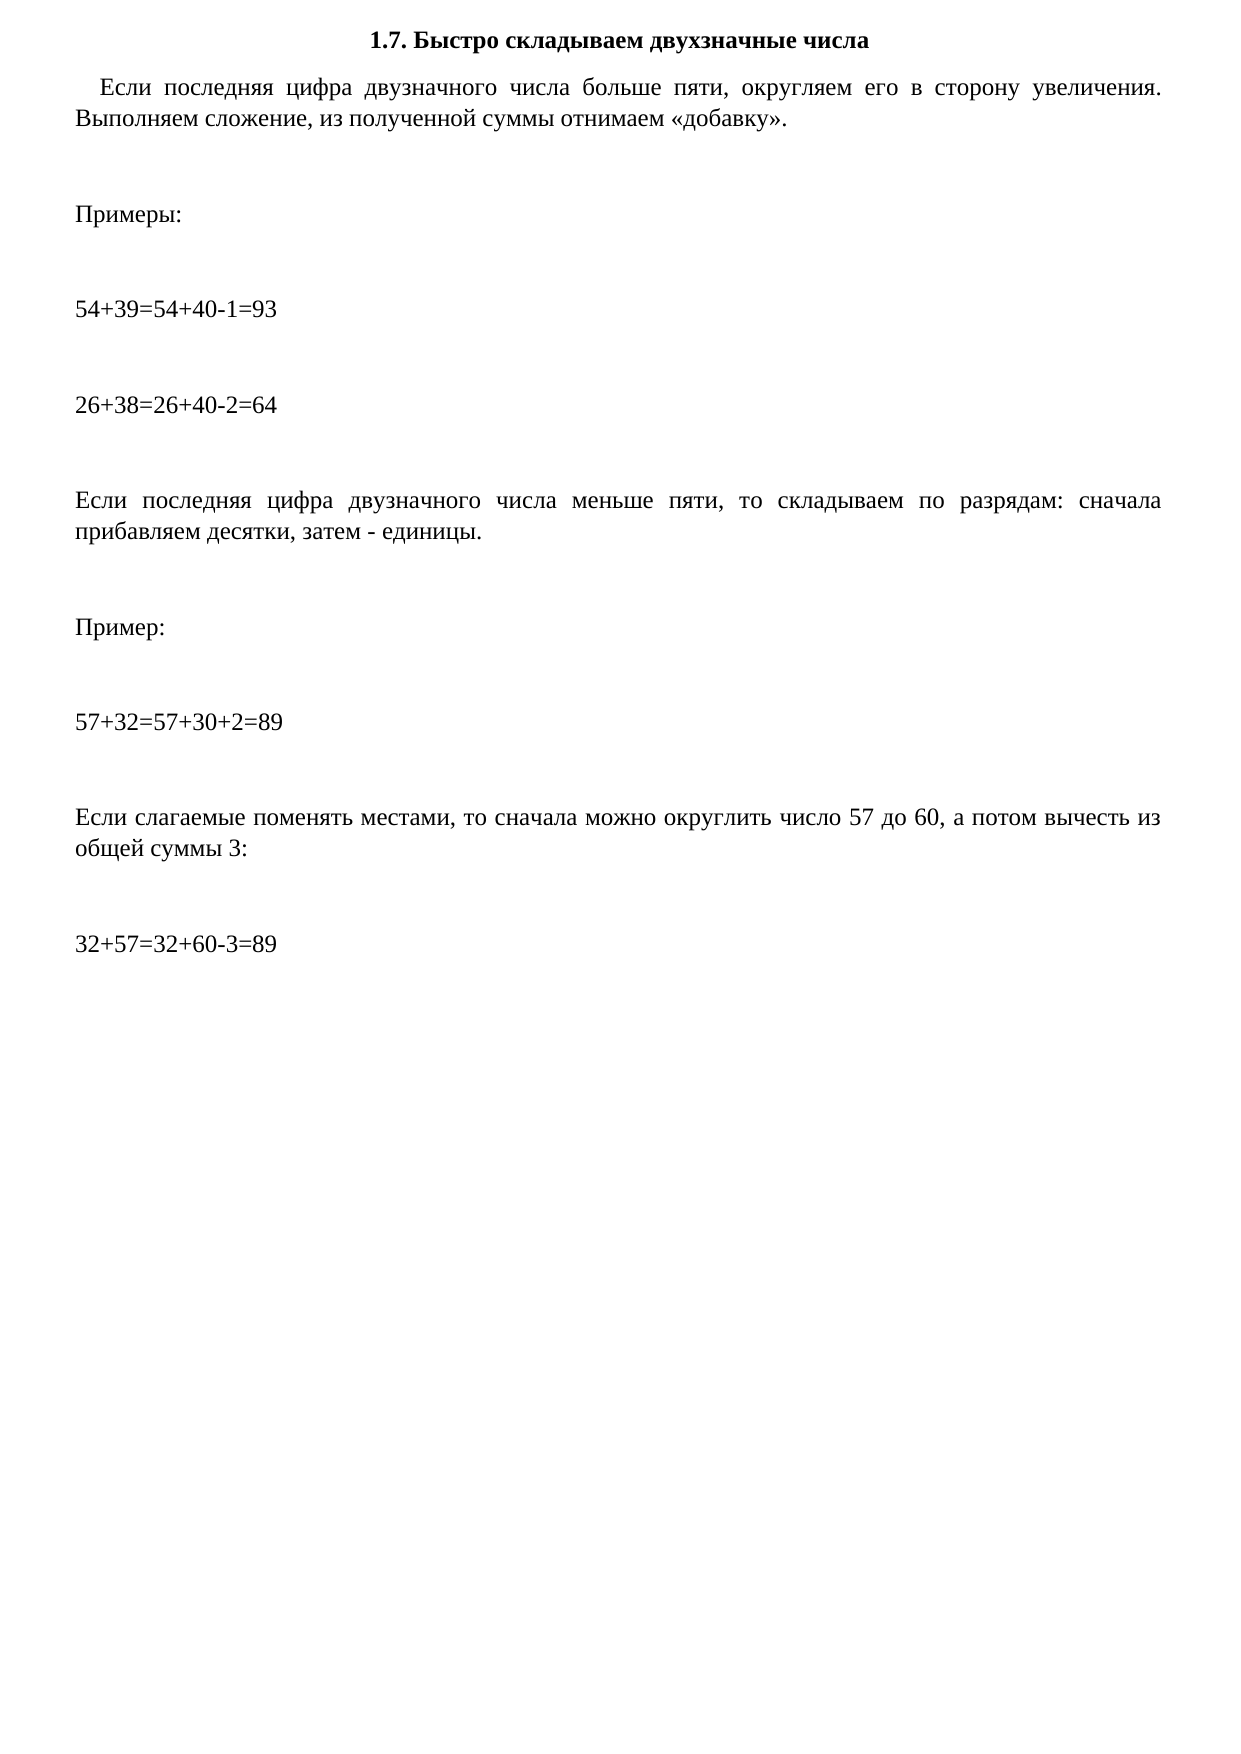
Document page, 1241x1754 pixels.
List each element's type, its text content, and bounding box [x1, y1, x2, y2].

text 26+38=26+40-2=64 [75, 390, 1163, 418]
text 32+57=32+60-3=891.8. Умножение на одиннадцать (по Трахтенбергу) [75, 929, 1163, 958]
text Пример: [75, 612, 1163, 640]
text Если слагаемые поменять местами, то сначала можно округлить число 57 до 60, а потом вычесть из общей суммы 3: [75, 802, 1163, 862]
text Если последняя цифра двузначного числа больше пяти, округляем его в сторону увеличения. Выполняем сложение, из полученной суммы отнимаем «добавку». [75, 72, 1163, 132]
text 57+32=57+30+2=89 [75, 707, 1163, 736]
text Если последняя цифра двузначного числа меньше пяти, то складываем по разрядам: сначала прибавляем десятки, затем - единицы. [75, 485, 1163, 545]
text 54+39=54+40-1=93 [75, 294, 1163, 323]
text Примеры: [75, 199, 1163, 228]
text 1.7. Быстро складываем двухзначные числа [75, 25, 1163, 53]
